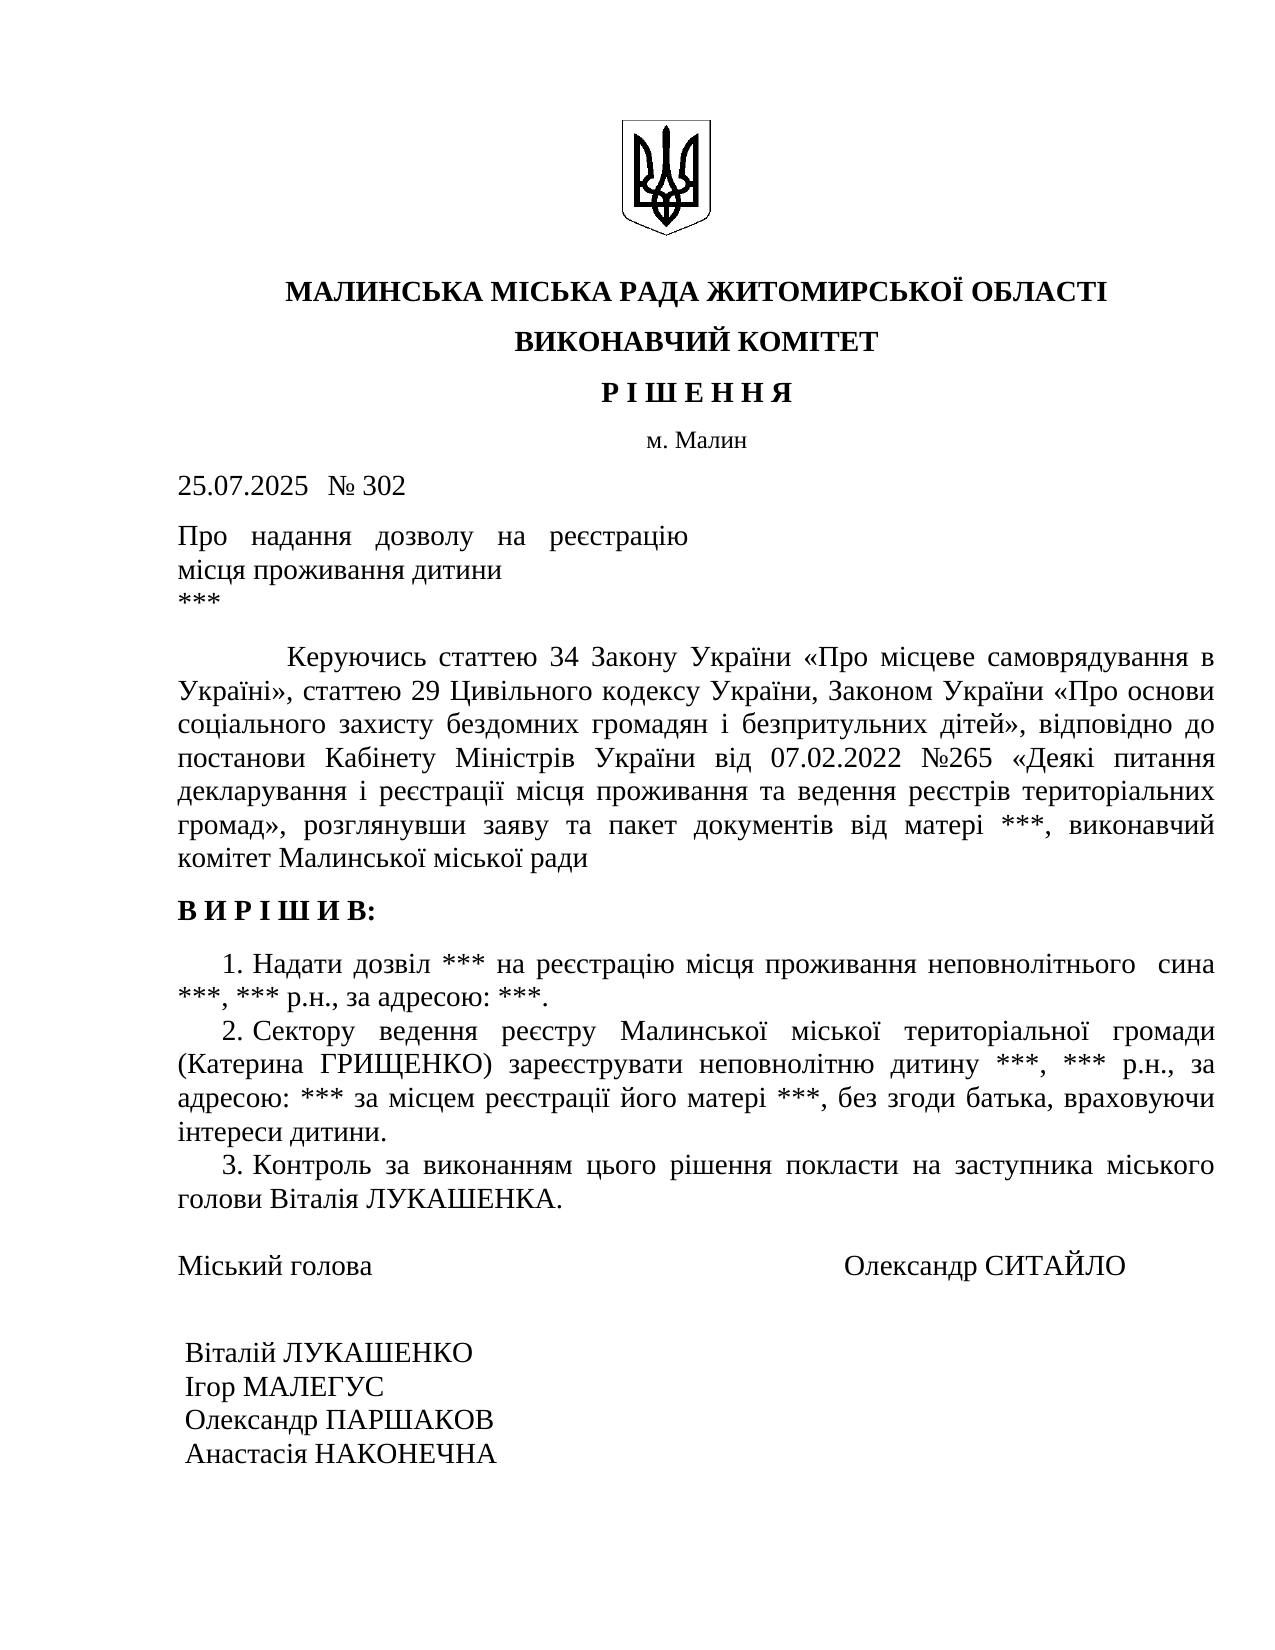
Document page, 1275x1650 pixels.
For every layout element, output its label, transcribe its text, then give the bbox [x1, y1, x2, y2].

text Віталій ЛУКАШЕНКО [177, 1335, 1216, 1369]
list Контроль за виконанням цього рішення покласти на заступника міського голови Віталія ЛУКАШЕНКА. [177, 1147, 1216, 1214]
text Олександр ПАРШАКОВ [177, 1402, 1216, 1436]
list Сектору ведення реєстру Малинської міської територіальної громади (Катерина ГРИЩЕНКО) зареєструвати неповнолітню дитину ***, *** р.н., за адресою: *** за місцем реєстрації його матері ***, без згоди батька, враховуючи інтереси дитини. [177, 1013, 1216, 1147]
list Надати дозвіл *** на реєстрацію місця проживання неповнолітнього сина ***, *** р.н., за адресою: ***. [177, 946, 1216, 1013]
text ВИКОНАВЧИЙ КОМІТЕТ [177, 324, 1216, 358]
text м. Малин [177, 425, 1216, 454]
text Анастасія НАКОНЕЧНА [177, 1436, 1216, 1469]
text В И Р І Ш И В: [177, 893, 1216, 927]
text 25.07.2025 № 302 [177, 468, 1216, 502]
text Міський голова Олександр СИТАЙЛО [177, 1248, 1216, 1281]
text Керуючись статтею 34 Закону України «Про місцеве самоврядування в Україні», статтею 29 Цивільного кодексу України, Законом України «Про основи соціального захисту бездомних громадян і безпритульних дітей», відповідно до постанови Кабінету Міністрів України від 07.02.2022 №265 «Деякі питання декларування і реєстрації місця проживання та ведення реєстрів територіальних громад», розглянувши заяву та пакет документів від матері ***, виконавчий комітет Малинської міської ради [177, 639, 1216, 874]
picture [620, 118, 712, 237]
table_header Про надання дозволу на реєстрацію місця проживання дитини *** [166, 519, 699, 619]
text Ігор МАЛЕГУС [177, 1369, 1216, 1402]
text МАЛИНСЬКА МІСЬКА РАДА ЖИТОМИРСЬКОЇ ОБЛАСТІ [177, 274, 1216, 308]
text Р І Ш Е Н Н Я [177, 375, 1216, 408]
